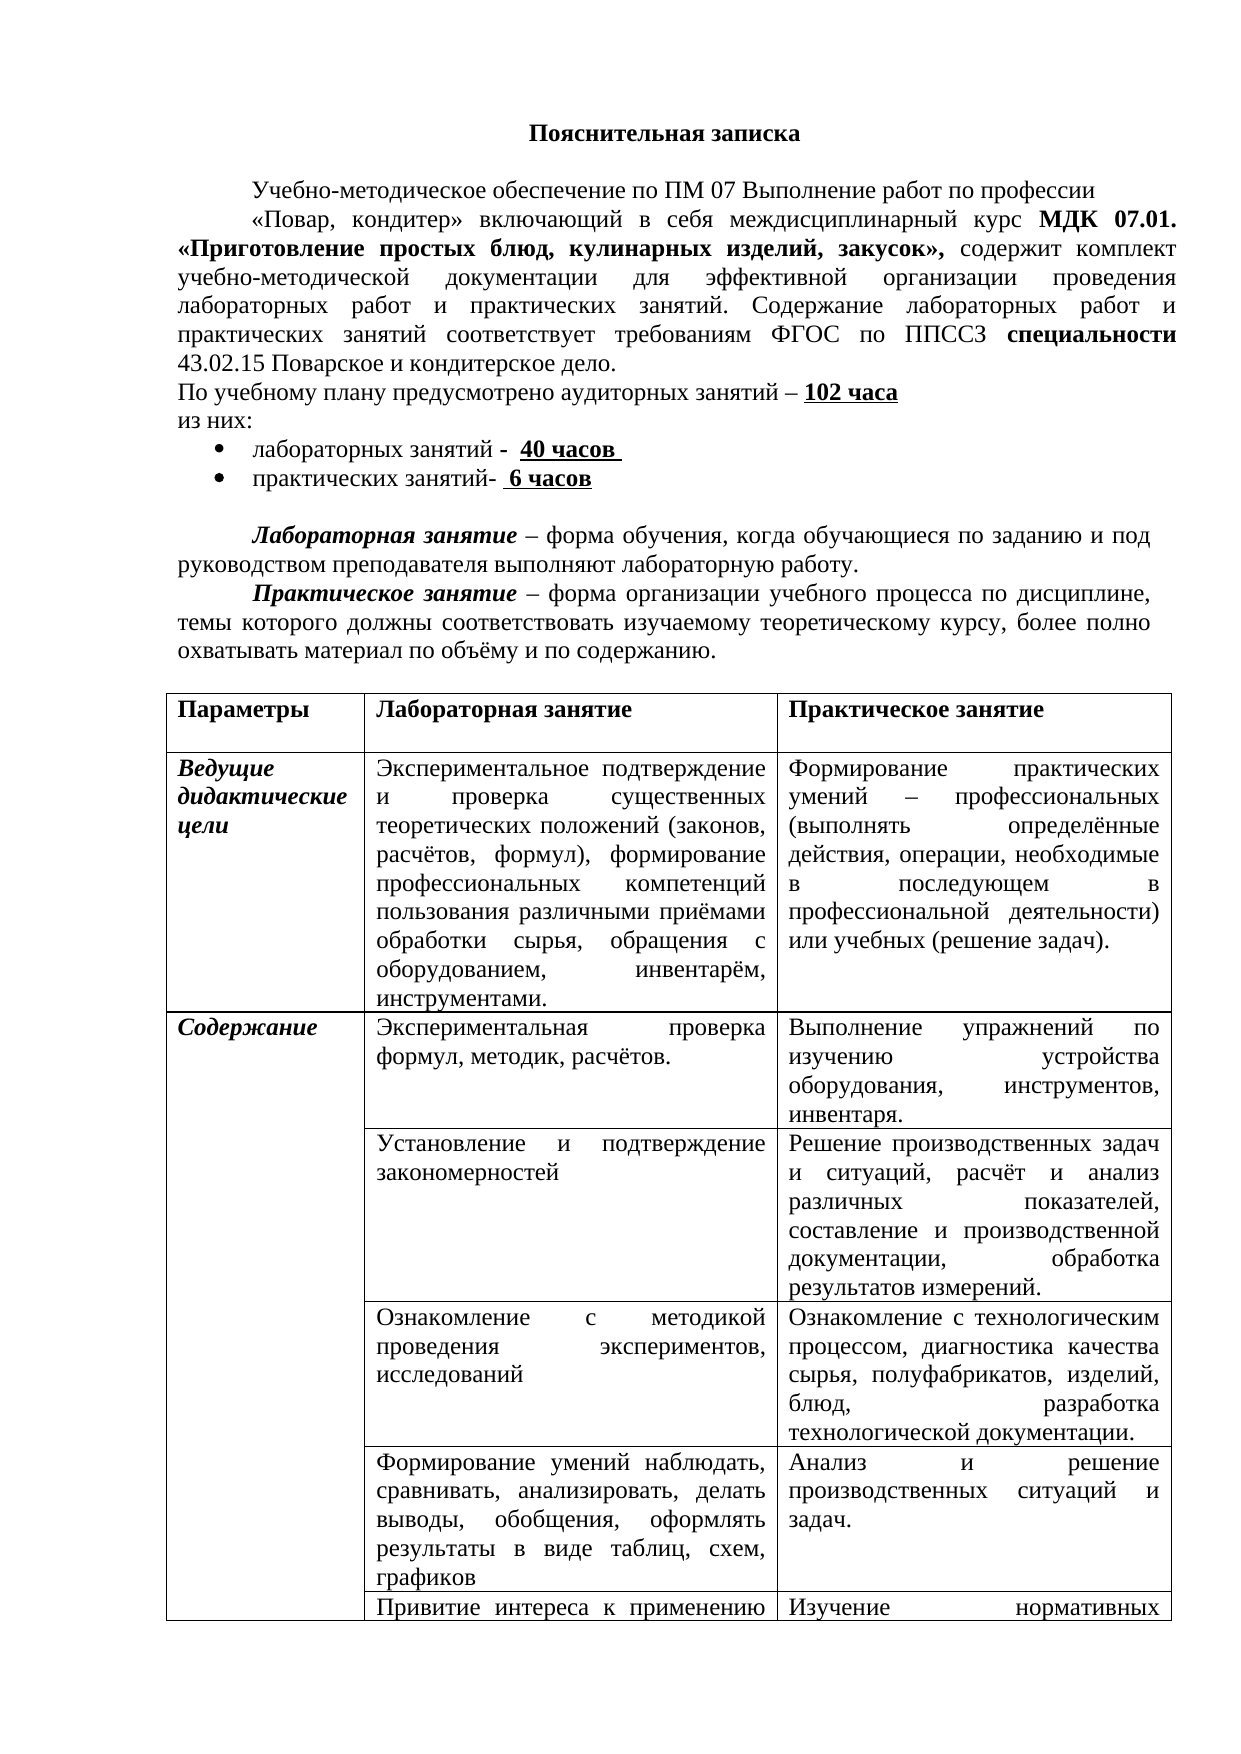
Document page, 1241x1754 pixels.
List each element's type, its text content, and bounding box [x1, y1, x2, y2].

table_cell Содержание [167, 1013, 364, 1620]
table_cell Экспериментальное подтверждение и проверка существенных теоретических положений (законов, расчётов, формул), формирование профессиональных компетенций пользования различными приёмами обработки сырья, обращения с оборудованием, инвентарём, инструментами. [365, 753, 777, 1011]
table_header Параметры [167, 694, 364, 752]
table_cell Ведущие дидактические цели [167, 753, 364, 1011]
list практических занятий- 6 часов [215, 463, 1152, 492]
text Лабораторная занятие – форма обучения, когда обучающиеся по заданию и под руководством преподавателя выполняют лабораторную работу. [177, 521, 1152, 578]
table_cell Ознакомление с методикой проведения экспериментов, исследований [365, 1302, 777, 1446]
table_cell Экспериментальная проверка формул, методик, расчётов. [365, 1013, 777, 1127]
table_cell Выполнение упражнений по изучению устройства оборудования, инструментов, инвентаря. [778, 1013, 1171, 1127]
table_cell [365, 1592, 777, 1620]
text «Повар, кондитер» включающий в себя междисциплинарный курс МДК 07.01. «Приготовление простых блюд, кулинарных изделий, закусок», содержит комплект учебно-методической документации для эффективной организации проведения лабораторных работ и практических занятий. Содержание лабораторных работ и практических занятий соответствует требованиям ФГОС по ППССЗ специальности 43.02.15 Поварское и кондитерское дело. [177, 204, 1177, 377]
table_cell Формирование практических умений – профессиональных (выполнять определённые действия, операции, необходимые в последующем в профессиональной деятельности) или учебных (решение задач). [778, 753, 1171, 1011]
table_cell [778, 1592, 1171, 1620]
list лабораторных занятий - 40 часов [215, 434, 1152, 463]
text Учебно-методическое обеспечение по ПМ 07 Выполнение работ по профессии [177, 176, 1177, 204]
table_cell Установление и подтверждение закономерностей [365, 1129, 777, 1301]
text из них: [177, 406, 1152, 434]
table_cell Формирование умений наблюдать, сравнивать, анализировать, делать выводы, обобщения, оформлять результаты в виде таблиц, схем, графиков [365, 1447, 777, 1591]
text Практическое занятие – форма организации учебного процесса по дисциплине, темы которого должны соответствовать изучаемому теоретическому курсу, более полно охватывать материал по объёму и по содержанию. [177, 578, 1152, 664]
table_header Практическое занятие [778, 694, 1171, 752]
table_cell Анализ и решение производственных ситуаций и задач. [778, 1447, 1171, 1591]
table_cell Решение производственных задач и ситуаций, расчёт и анализ различных показателей, составление и производственной документации, обработка результатов измерений. [778, 1129, 1171, 1301]
table_header Лабораторная занятие [365, 694, 777, 752]
text По учебному плану предусмотрено аудиторных занятий – 102 часа [177, 377, 1152, 406]
text Пояснительная записка [177, 118, 1152, 147]
table_cell Ознакомление с технологическим процессом, диагностика качества сырья, полуфабрикатов, изделий, блюд, разработка технологической документации. [778, 1302, 1171, 1446]
